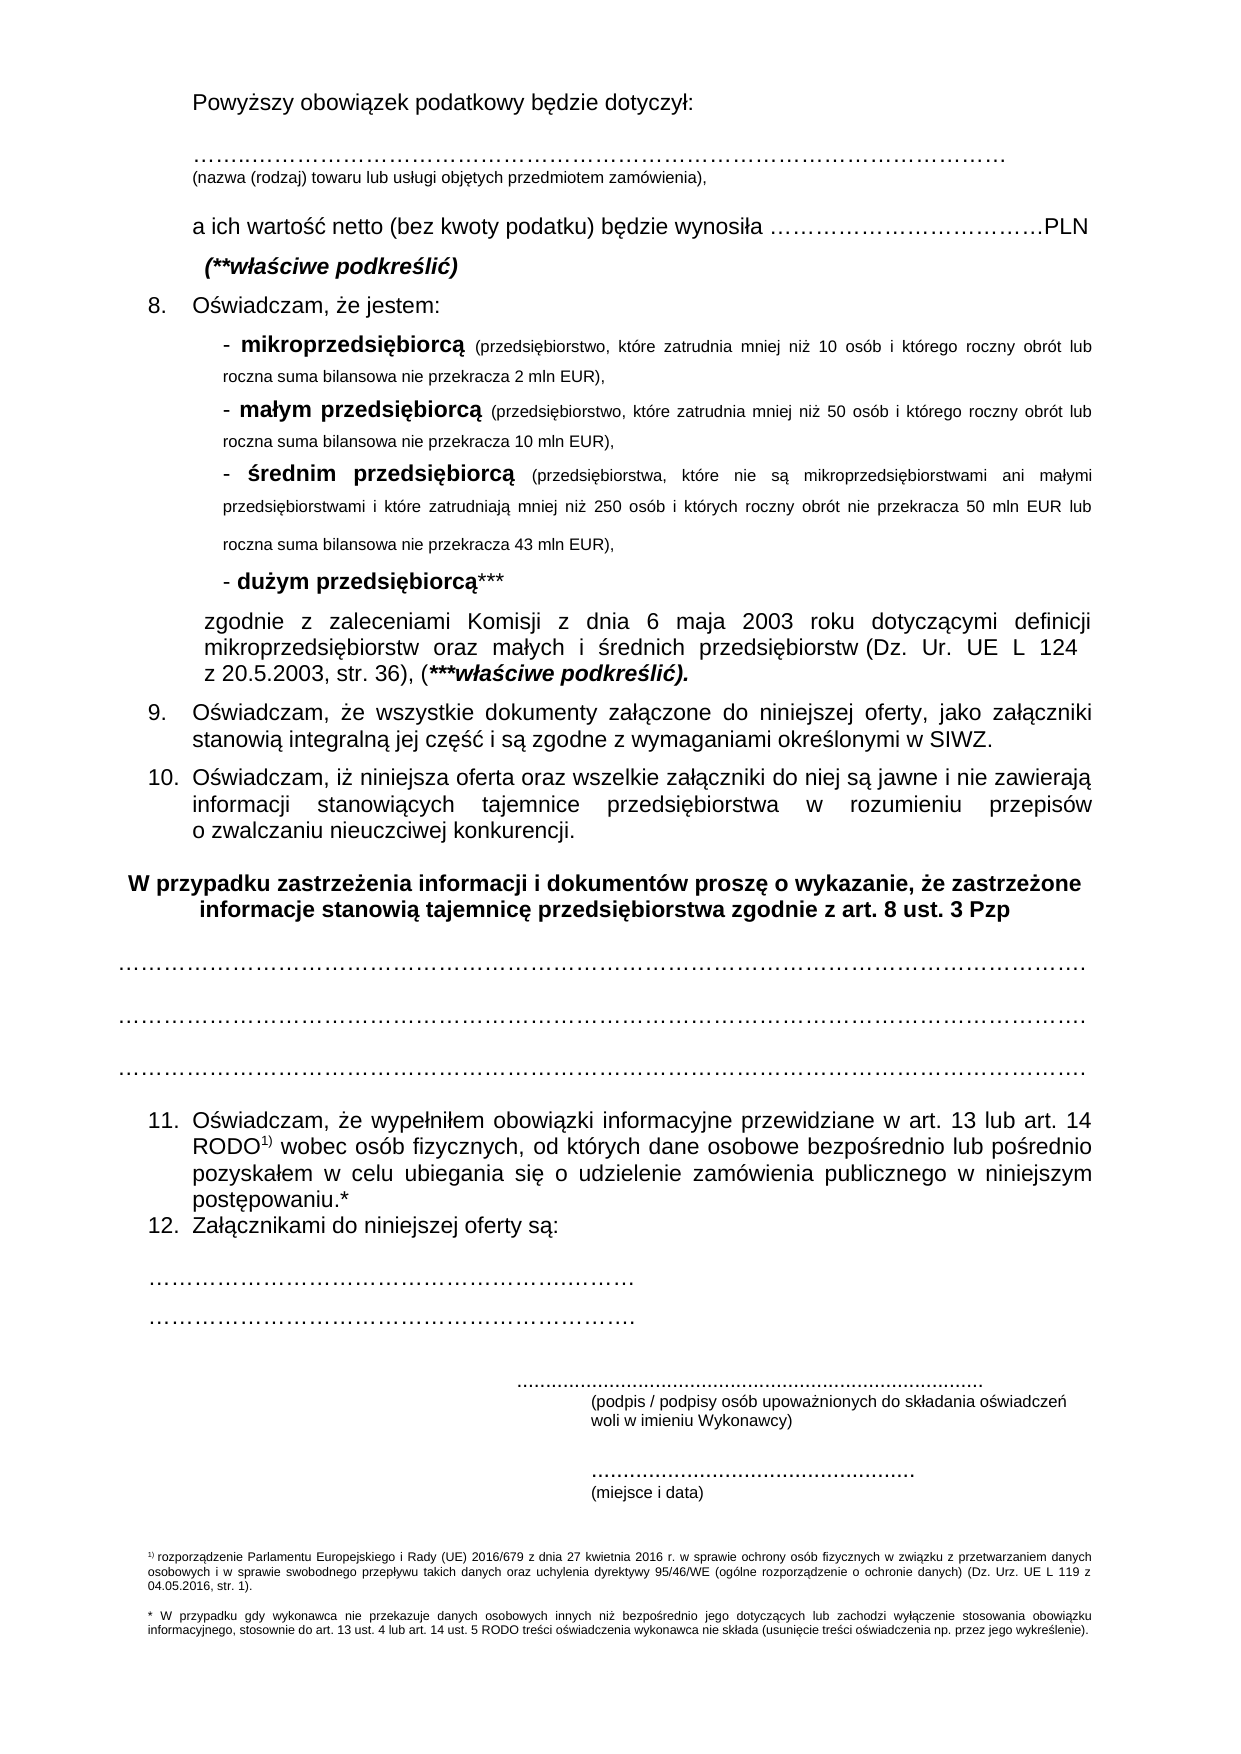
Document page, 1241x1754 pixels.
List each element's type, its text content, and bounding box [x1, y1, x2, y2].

text ………………………………………………………………………………………………………………. [117, 949, 1092, 975]
text ………………………………………………………. [148, 1303, 1092, 1329]
text Powyższy obowiązek podatkowy będzie dotyczył: [148, 89, 1092, 115]
text 1) rozporządzenie Parlamentu Europejskiego i Rady (UE) 2016/679 z dnia 27 kwietnia 2016 r. w sprawie ochrony osób fizycznych w związku z przetwarzaniem danych osobowych i w sprawie swobodnego przepływu takich danych oraz uchylenia dyrektywy 95/46/WE (ogólne rozporządzenie o ochronie danych) (Dz. Urz. UE L 119 z 04.05.2016, str. 1). [148, 1550, 1092, 1593]
text ……..……………………………………………………………………………………… [192, 141, 1092, 168]
text zgodnie z zaleceniami Komisji z dnia 6 maja 2003 roku dotyczącymi definicji mikroprzedsiębiorstw oraz małych i średnich przedsiębiorstw (Dz. Ur. UE L 124 z 20.5.2003, str. 36), (***właściwe podkreślić). [204, 608, 1092, 687]
list Oświadczam, że wypełniłem obowiązki informacyjne przewidziane w art. 13 lub art. 14 RODO1) wobec osób fizycznych, od których dane osobowe bezpośrednio lub pośrednio pozyskałem w celu ubiegania się o udzielenie zamówienia publicznego w niniejszym postępowaniu.* [148, 1107, 1092, 1212]
text (podpis / podpisy osób upoważnionych do składania oświadczeń woli w imieniu Wykonawcy) [591, 1392, 1092, 1430]
text W przypadku zastrzeżenia informacji i dokumentów proszę o wykazanie, że zastrzeżone informacje stanowią tajemnicę przedsiębiorstwa zgodnie z art. 8 ust. 3 Pzp [117, 870, 1092, 922]
text a ich wartość netto (bez kwoty podatku) będzie wynosiła ………………………………PLN [148, 213, 1092, 239]
text ………………………………………………………………………………………………………………. [117, 1054, 1092, 1081]
text ……………………………………………….……… [148, 1264, 1092, 1290]
text * W przypadku gdy wykonawca nie przekazuje danych osobowych innych niż bezpośrednio jego dotyczących lub zachodzi wyłączenie stosowania obowiązku informacyjnego, stosownie do art. 13 ust. 4 lub art. 14 ust. 5 RODO treści oświadczenia wykonawca nie składa (usunięcie treści oświadczenia np. przez jego wykreślenie). [148, 1608, 1092, 1637]
list Załącznikami do niniejszej oferty są: [148, 1212, 1092, 1239]
text - dużym przedsiębiorcą*** [223, 568, 1092, 594]
text ................................................... [517, 1456, 1092, 1483]
text (nazwa (rodzaj) towaru lub usługi objętych przedmiotem zamówienia), [148, 168, 1092, 187]
text (**właściwe podkreślić) [185, 253, 1092, 279]
text ………………………………………………………………………………………………………………. [117, 1002, 1092, 1028]
list Oświadczam, że wszystkie dokumenty załączone do niniejszej oferty, jako załączniki stanowią integralną jej część i są zgodne z wymaganiami określonymi w SIWZ. [148, 699, 1092, 752]
text - mikroprzedsiębiorcą (przedsiębiorstwo, które zatrudnia mniej niż 10 osób i którego roczny obrót lub roczna suma bilansowa nie przekracza 2 mln EUR), [223, 331, 1092, 386]
text - średnim przedsiębiorcą (przedsiębiorstwa, które nie są mikroprzedsiębiorstwami ani małymi przedsiębiorstwami i które zatrudniają mniej niż 250 osób i których roczny obrót nie przekracza 50 mln EUR lub roczna suma bilansowa nie przekracza 43 mln EUR), [223, 460, 1092, 555]
text ................................................................................. [148, 1368, 1092, 1392]
text (miejsce i data) [517, 1483, 1092, 1502]
list Oświadczam, iż niniejsza oferta oraz wszelkie załączniki do niej są jawne i nie zawierają informacji stanowiących tajemnice przedsiębiorstwa w rozumieniu przepisów o zwalczaniu nieuczciwej konkurencji. [148, 764, 1092, 843]
list Oświadczam, że jestem: [148, 292, 1092, 318]
text - małym przedsiębiorcą (przedsiębiorstwo, które zatrudnia mniej niż 50 osób i którego roczny obrót lub roczna suma bilansowa nie przekracza 10 mln EUR), [223, 396, 1092, 451]
